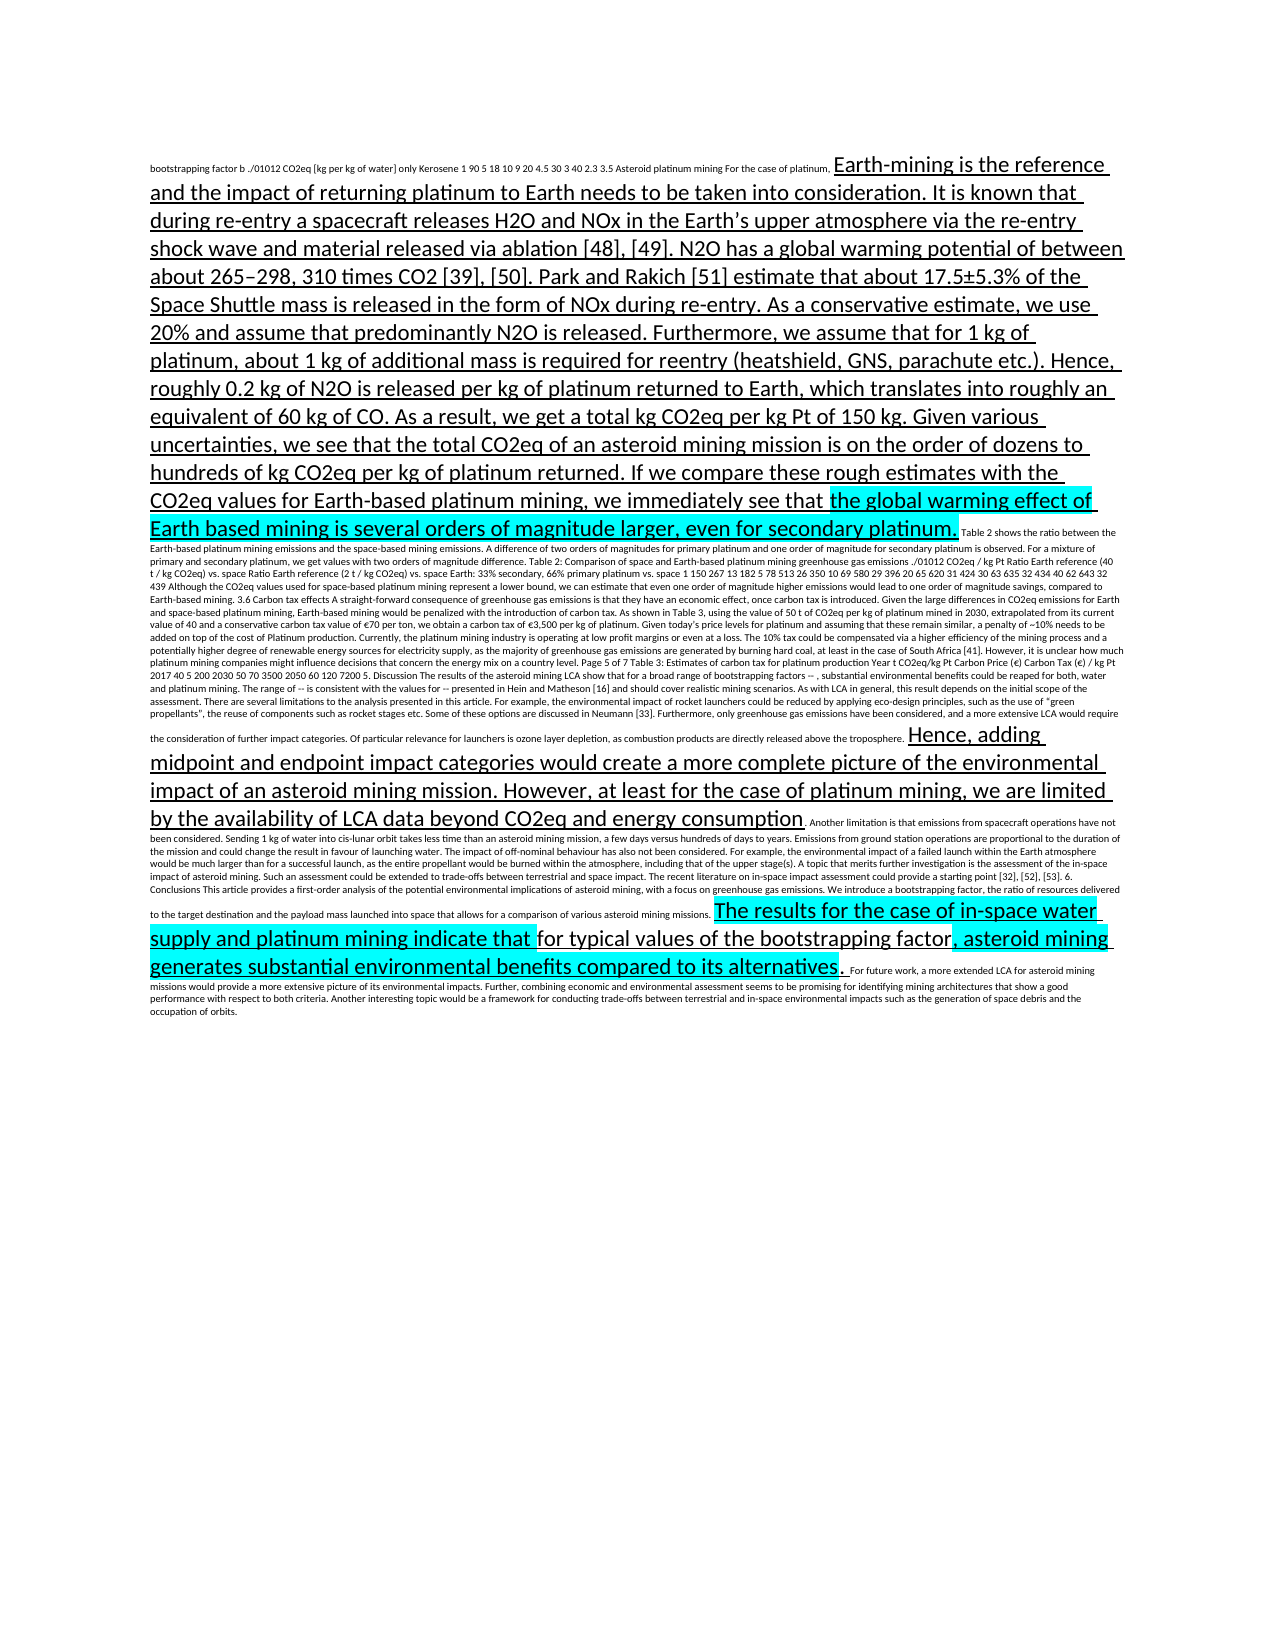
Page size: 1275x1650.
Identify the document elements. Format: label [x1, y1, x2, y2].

text [150, 260, 1125, 1018]
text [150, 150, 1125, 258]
